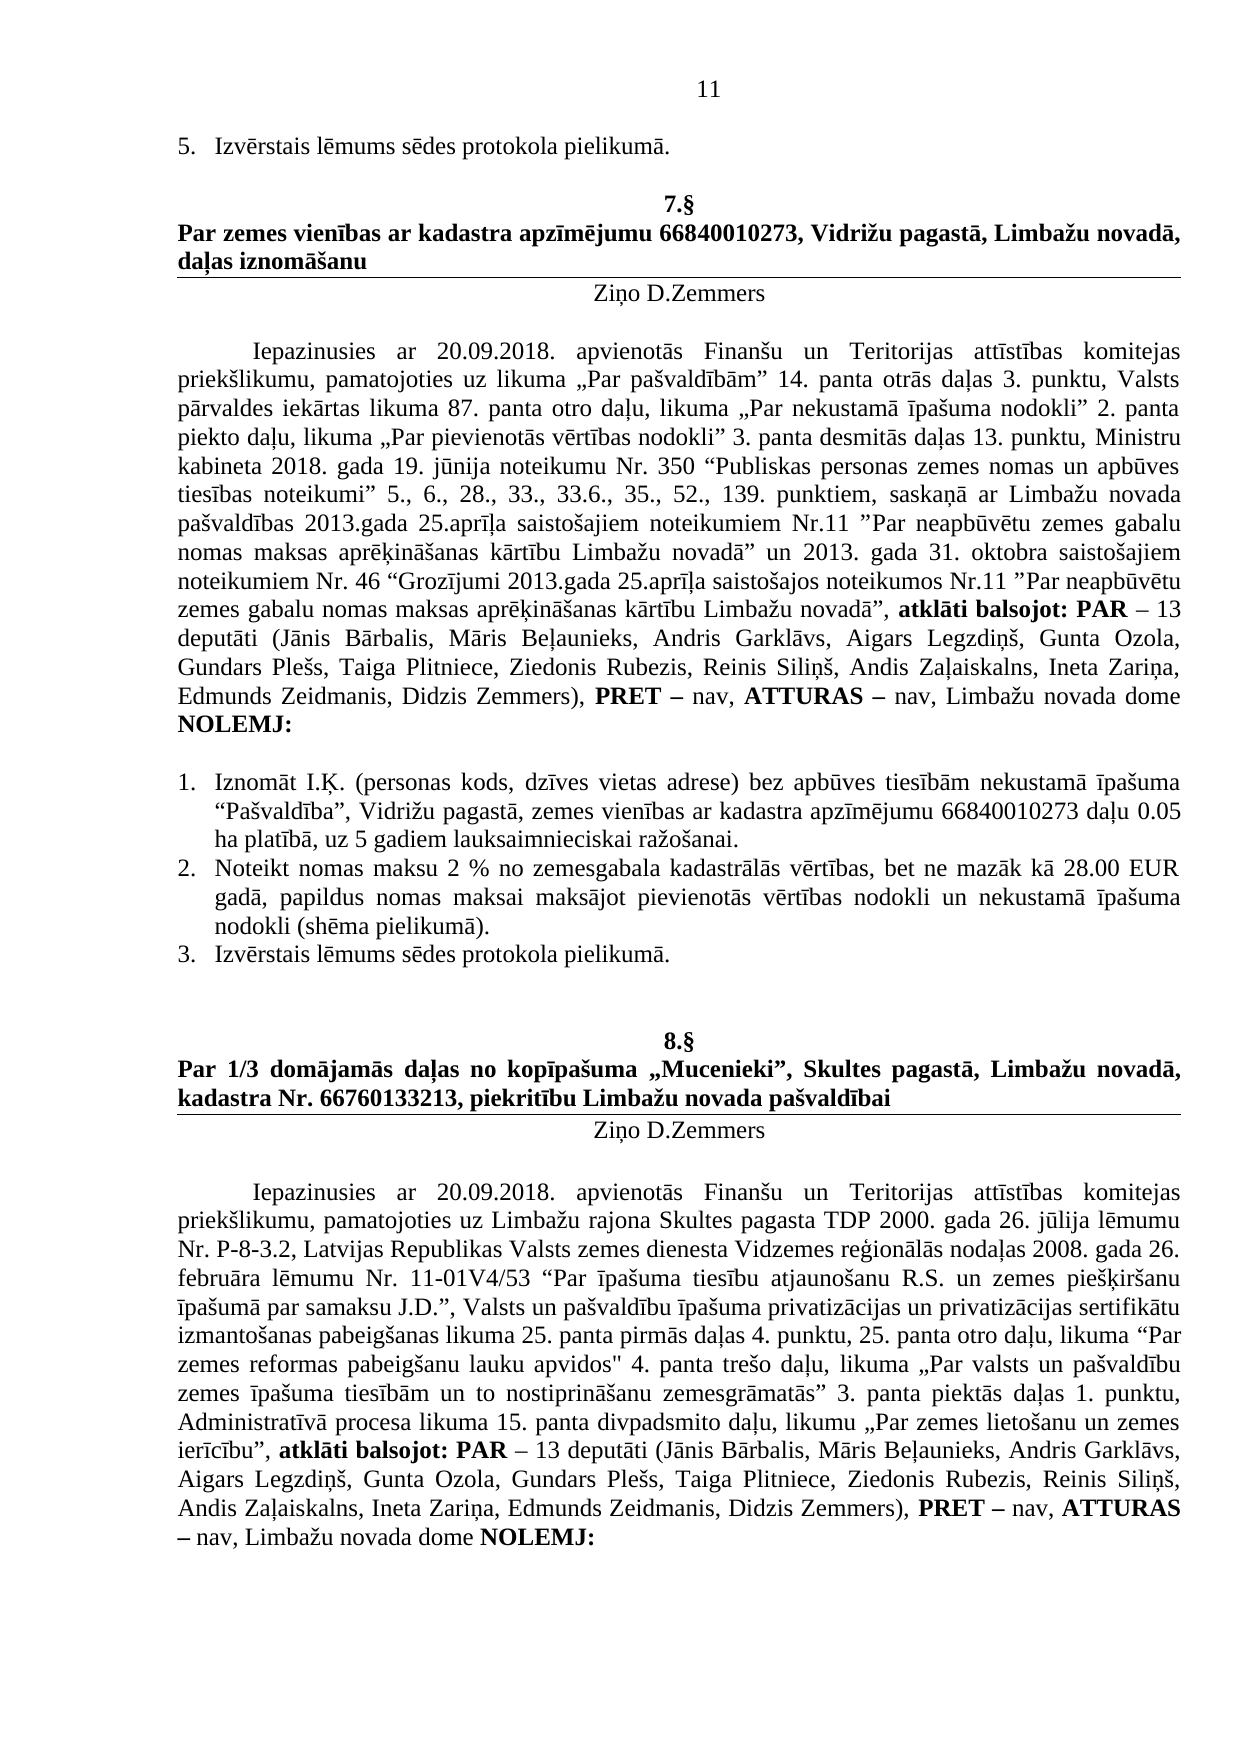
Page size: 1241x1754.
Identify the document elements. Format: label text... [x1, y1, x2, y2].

list Izvērstais lēmums sēdes protokola pielikumā. [177, 939, 1181, 968]
text Iepazinusies ar 20.09.2018. apvienotās Finanšu un Teritorijas attīstības komitejas priekšlikumu, pamatojoties uz likuma „Par pašvaldībām” 14. panta otrās daļas 3. punktu, Valsts pārvaldes iekārtas likuma 87. panta otro daļu, likuma „Par nekustamā īpašuma nodokli” 2. panta piekto daļu, likuma „Par pievienotās vērtības nodokli” 3. panta desmitās daļas 13. punktu, Ministru kabineta 2018. gada 19. jūnija noteikumu Nr. 350 “Publiskas personas zemes nomas un apbūves tiesības noteikumi” 5., 6., 28., 33., 33.6., 35., 52., 139. punktiem, saskaņā ar Limbažu novada pašvaldības 2013.gada 25.aprīļa saistošajiem noteikumiem Nr.11 ”Par neapbūvētu zemes gabalu nomas maksas aprēķināšanas kārtību Limbažu novadā” un 2013. gada 31. oktobra saistošajiem noteikumiem Nr. 46 “Grozījumi 2013.gada 25.aprīļa saistošajos noteikumos Nr.11 ”Par neapbūvētu zemes gabalu nomas maksas aprēķināšanas kārtību Limbažu novadā”, atklāti balsojot: PAR – 13 deputāti (Jānis Bārbalis, Māris Beļaunieks, Andris Garklāvs, Aigars Legzdiņš, Gunta Ozola, Gundars Plešs, Taiga Plitniece, Ziedonis Rubezis, Reinis Siliņš, Andis Zaļaiskalns, Ineta Zariņa, Edmunds Zeidmanis, Didzis Zemmers), PRET – nav, ATTURAS – nav, Limbažu novada dome NOLEMJ: [177, 336, 1181, 738]
list Iznomāt I.Ķ. (personas kods, dzīves vietas adrese) bez apbūves tiesībām nekustamā īpašuma “Pašvaldība”, Vidrižu pagastā, zemes vienības ar kadastra apzīmējumu 66840010273 daļu 0.05 ha platībā, uz 5 gadiem lauksaimnieciskai ražošanai. [177, 767, 1181, 853]
text Par zemes vienības ar kadastra apzīmējumu 66840010273, Vidrižu pagastā, Limbažu novadā, daļas iznomāšanu [177, 218, 1181, 277]
text 8.§ [177, 1026, 1181, 1054]
list Noteikt nomas maksu 2 % no zemesgabala kadastrālās vērtības, bet ne mazāk kā 28.00 EUR gadā, papildus nomas maksai maksājot pievienotās vērtības nodokli un nekustamā īpašuma nodokli (shēma pielikumā). [177, 853, 1181, 939]
text Par 1/3 domājamās daļas no kopīpašuma „Mucenieki”, Skultes pagastā, Limbažu novadā, kadastra Nr. 66760133213, piekritību Limbažu novada pašvaldībai [177, 1054, 1181, 1114]
text Ziņo D.Zemmers [177, 278, 1181, 307]
list Izvērstais lēmums sēdes protokola pielikumā. [177, 131, 1181, 160]
text Ziņo D.Zemmers [177, 1115, 1181, 1144]
text 7.§ [177, 189, 1181, 218]
text Iepazinusies ar 20.09.2018. apvienotās Finanšu un Teritorijas attīstības komitejas priekšlikumu, pamatojoties uz Limbažu rajona Skultes pagasta TDP 2000. gada 26. jūlija lēmumu Nr. P-8-3.2, Latvijas Republikas Valsts zemes dienesta Vidzemes reģionālās nodaļas 2008. gada 26. februāra lēmumu Nr. 11-01V4/53 “Par īpašuma tiesību atjaunošanu R.S. un zemes piešķiršanu īpašumā par samaksu J.D.”, Valsts un pašvaldību īpašuma privatizācijas un privatizācijas sertifikātu izmantošanas pabeigšanas likuma 25. panta pirmās daļas 4. punktu, 25. panta otro daļu, likuma “Par zemes reformas pabeigšanu lauku apvidos" 4. panta trešo daļu, likuma „Par valsts un pašvaldību zemes īpašuma tiesībām un to nostiprināšanu zemesgrāmatās” 3. panta piektās daļas 1. punktu, Administratīvā procesa likuma 15. panta divpadsmito daļu, likumu „Par zemes lietošanu un zemes ierīcību”, atklāti balsojot: PAR – 13 deputāti (Jānis Bārbalis, Māris Beļaunieks, Andris Garklāvs, Aigars Legzdiņš, Gunta Ozola, Gundars Plešs, Taiga Plitniece, Ziedonis Rubezis, Reinis Siliņš, Andis Zaļaiskalns, Ineta Zariņa, Edmunds Zeidmanis, Didzis Zemmers), PRET – nav, ATTURAS – nav, Limbažu novada dome NOLEMJ: [177, 1177, 1181, 1551]
